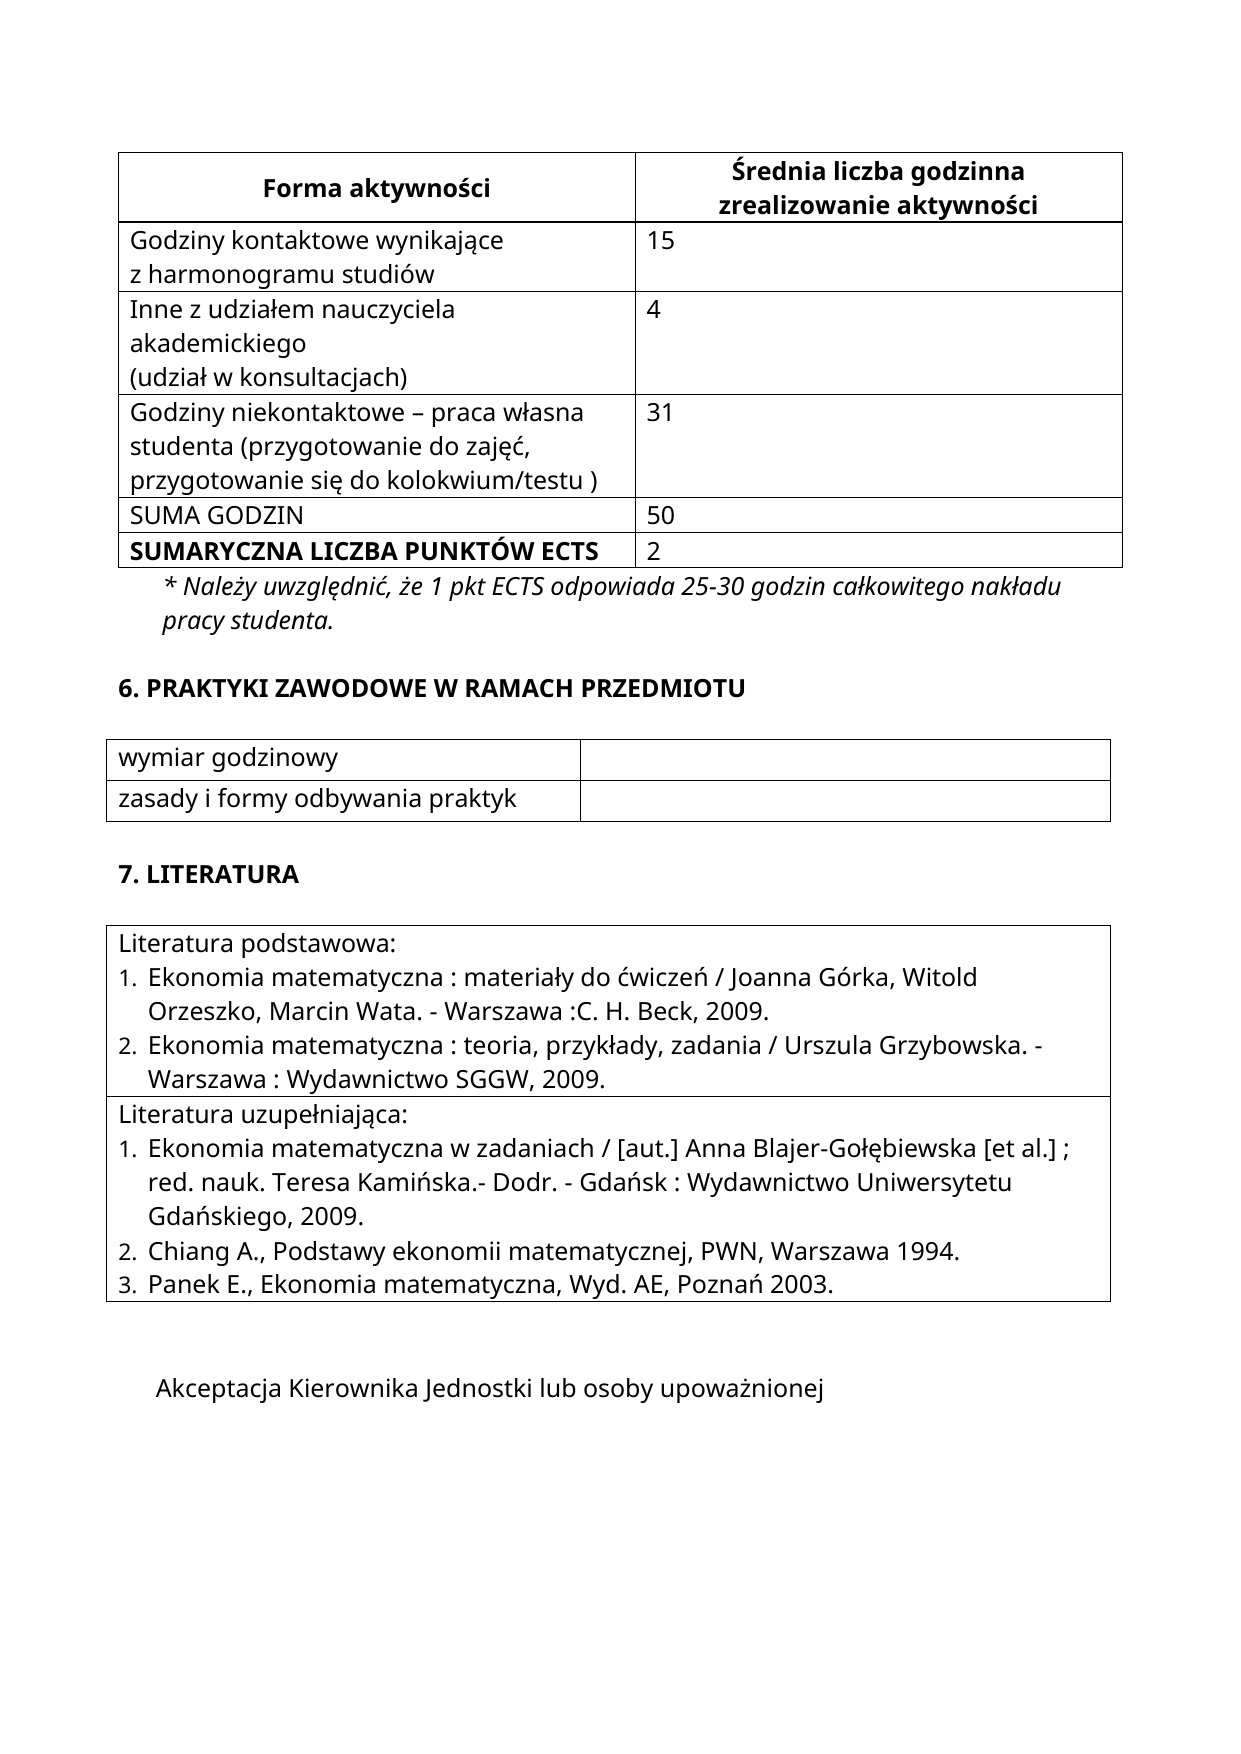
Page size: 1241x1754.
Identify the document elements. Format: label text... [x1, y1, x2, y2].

table_cell zasady i formy odbywania praktyk [107, 781, 580, 821]
table_cell 15 [636, 223, 1122, 291]
text 7. LITERATURA [118, 856, 1122, 890]
table_cell [581, 781, 1110, 821]
table_cell Inne z udziałem nauczyciela akademickiego (udział w konsultacjach) [119, 292, 635, 394]
table_cell SUMA GODZIN [119, 498, 635, 532]
table_cell 31 [636, 395, 1122, 497]
text 6. PRAKTYKI ZAWODOWE W RAMACH PRZEDMIOTU [118, 670, 1122, 704]
table_cell Godziny kontaktowe wynikające z harmonogramu studiów [119, 223, 635, 291]
table_cell 2 [636, 533, 1122, 567]
table_cell Godziny niekontaktowe – praca własna studenta (przygotowanie do zajęć, przygotowanie się do kolokwium/testu ) [119, 395, 635, 497]
table_header Forma aktywności [119, 153, 635, 221]
text * Należy uwzględnić, że 1 pkt ECTS odpowiada 25-30 godzin całkowitego nakładu pracy studenta. [162, 568, 1122, 636]
table_cell 50 [636, 498, 1122, 532]
table_header wymiar godzinowy [107, 740, 580, 780]
table_cell SUMARYCZNA LICZBA PUNKTÓW ECTS [119, 533, 635, 567]
text Akceptacja Kierownika Jednostki lub osoby upoważnionej [156, 1370, 1122, 1404]
table_header Literatura podstawowa: Ekonomia matematyczna : materiały do ćwiczeń / Joanna Górka, Witold Orzeszko, Marcin Wata. - Warszawa :C. H. Beck, 2009. Ekonomia matematyczna : teoria, przykłady, zadania / Urszula Grzybowska. - Warszawa : Wydawnictwo SGGW, 2009. [107, 926, 1110, 1096]
table_cell Literatura uzupełniająca: Ekonomia matematyczna w zadaniach / [aut.] Anna Blajer-Gołębiewska [et al.] ; red. nauk. Teresa Kamińska.- Dodr. - Gdańsk : Wydawnictwo Uniwersytetu Gdańskiego, 2009. Chiang A., Podstawy ekonomii matematycznej, PWN, Warszawa 1994. Panek E., Ekonomia matematyczna, Wyd. AE, Poznań 2003. [107, 1097, 1110, 1301]
table_cell 4 [636, 292, 1122, 394]
table_header Średnia liczba godzinna zrealizowanie aktywności [636, 153, 1122, 221]
table_header [581, 740, 1110, 780]
